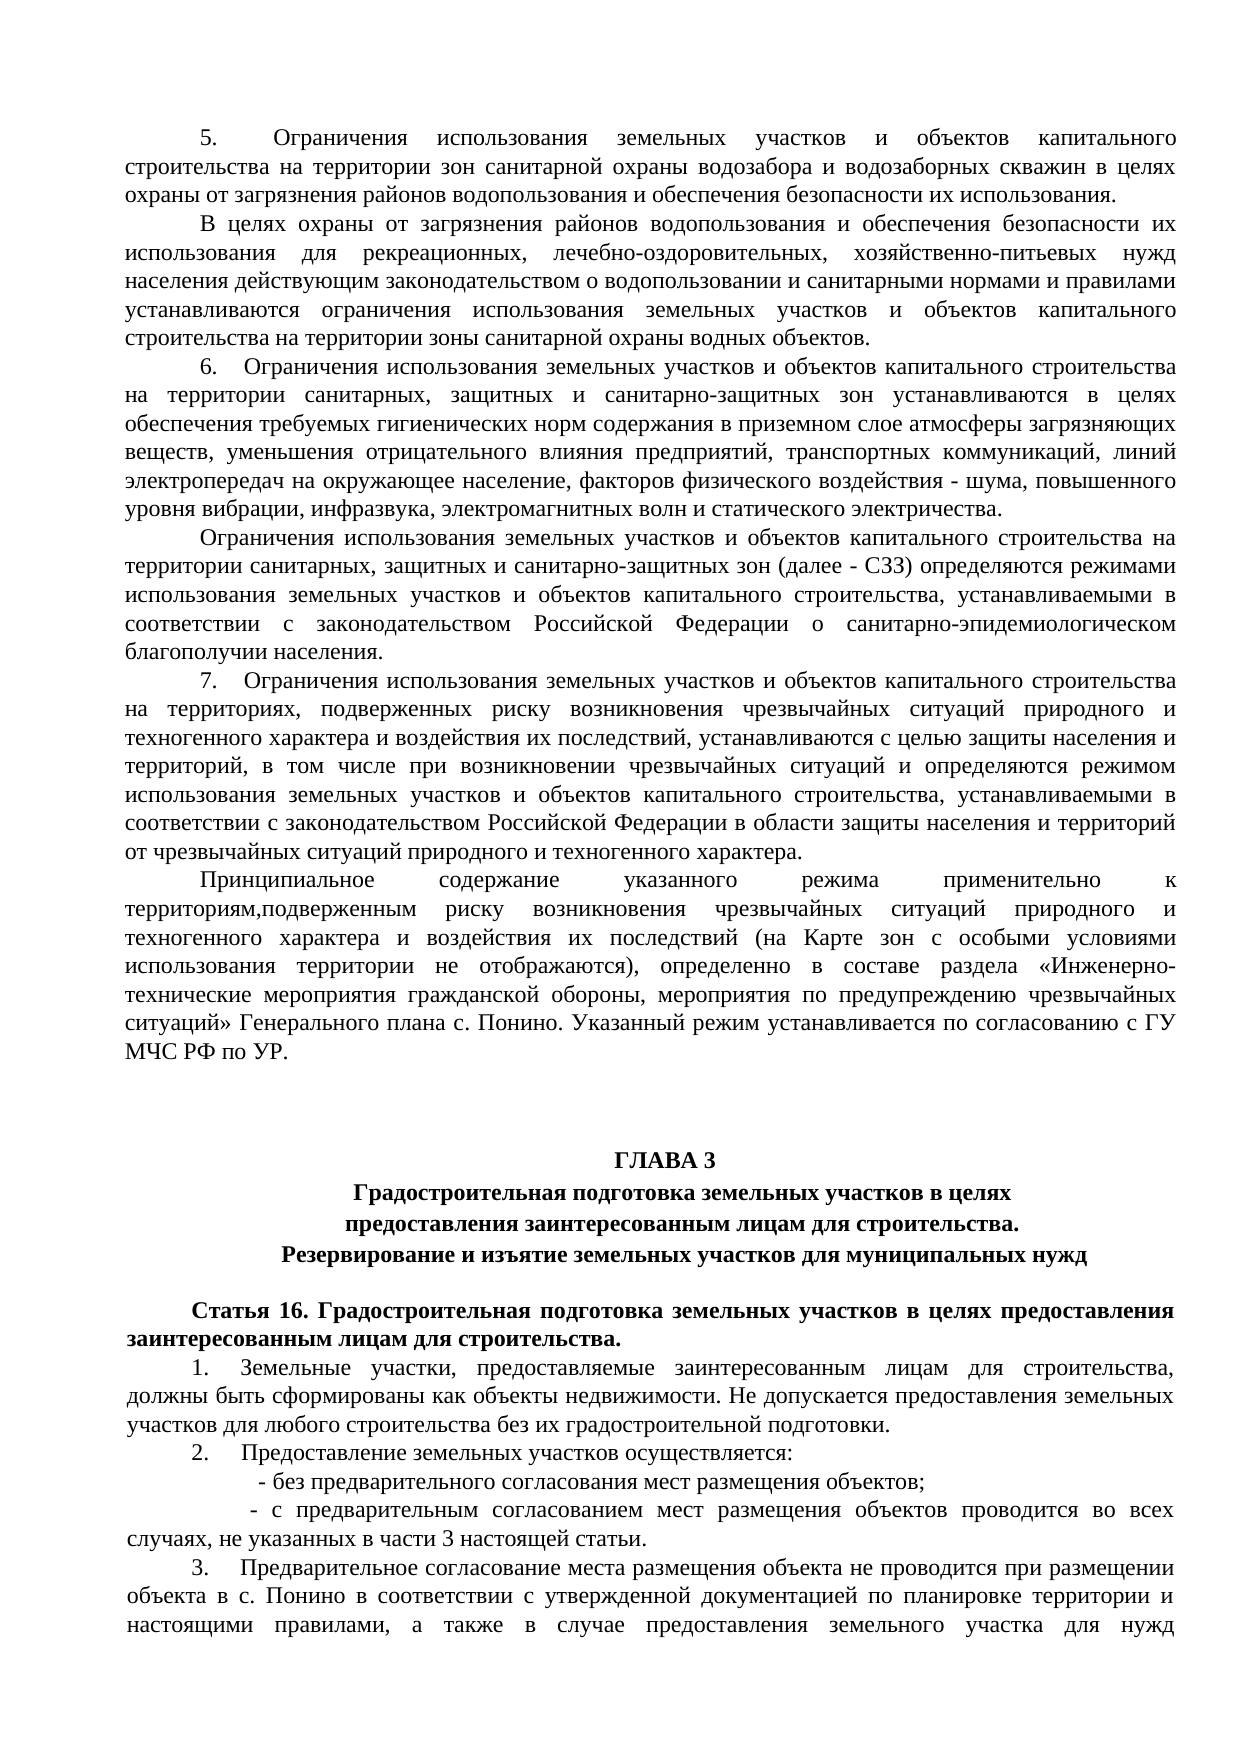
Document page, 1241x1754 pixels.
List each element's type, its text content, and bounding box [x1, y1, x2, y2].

text В целях охраны от загрязнения районов водопользования и обеспечения безопасности их использования для рекреационных, лечебно-оздоровительных, хозяйственно-питьевых нужд населения действующим законодательством о водопользовании и санитарными нормами и правилами устанавливаются ограничения использования земельных участков и объектов капитального строительства на территории зоны санитарной охраны водных объектов. [124, 208, 1178, 351]
text Ограничения использования земельных участков и объектов капитального строительства на территории санитарных, защитных и санитарно-защитных зон (далее - СЗЗ) определяются режимами использования земельных участков и объектов капитального строительства, устанавливаемыми в соответствии с законодательством Российской Федерации о санитарно-эпидемиологическом благополучии населения. [124, 522, 1178, 665]
list Предоставление земельных участков осуществляется: [127, 1438, 1178, 1466]
text Статья 16. Градостроительная подготовка земельных участков в целях предоставления заинтересованным лицам для строительства. [127, 1295, 1176, 1352]
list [127, 1552, 1176, 1638]
list Земельные участки, предоставляемые заинтересованным лицам для строительства, должны быть сформированы как объекты недвижимости. Не допускается предоставления земельных участков для любого строительства без их градостроительной подготовки. [127, 1352, 1176, 1438]
text - с предварительным согласованием мест размещения объектов проводится во всех случаях, не указанных в части 3 настоящей статьи. [127, 1495, 1176, 1552]
list Ограничения использования земельных участков и объектов капитального строительства на территории санитарных, защитных и санитарно-защитных зон устанавливаются в целях обеспечения требуемых гигиенических норм содержания в приземном слое атмосферы загрязняющих веществ, уменьшения отрицательного влияния предприятий, транспортных коммуникаций, линий электропередач на окружающее население, факторов физического воздействия - шума, повышенного уровня вибрации, инфразвука, электромагнитных волн и статического электричества. [124, 351, 1178, 522]
text Резервирование и изъятие земельных участков для муниципальных нужд [127, 1237, 1178, 1268]
list Ограничения использования земельных участков и объектов капитального строительства на территориях, подверженных риску возникновения чрезвычайных ситуаций природного и техногенного характера и воздействия их последствий, устанавливаются с целью защиты населения и территорий, в том числе при возникновении чрезвычайных ситуаций и определяются режимом использования земельных участков и объектов капитального строительства, устанавливаемыми в соответствии с законодательством Российской Федерации в области защиты населения и территорий от чрезвычайных ситуаций природного и техногенного характера. [124, 665, 1178, 865]
list без предварительного согласования мест размещения объектов; [258, 1466, 1178, 1495]
text Принципиальное содержание указанного режима применительно к территориям,подверженным риску возникновения чрезвычайных ситуаций природного и техногенного характера и воздействия их последствий (на Карте зон с особыми условиями использования территории не отображаются), определенно в составе раздела «Инженерно-технические мероприятия гражданской обороны, мероприятия по предупреждению чрезвычайных ситуаций» Генерального плана с. Понино. Указанный режим устанавливается по согласованию с ГУ МЧС РФ по УР. [124, 865, 1178, 1065]
text Градостроительная подготовка земельных участков в целях предоставления заинтересованным лицам для строительства. [283, 1175, 1082, 1237]
text ГЛАВА 3 [614, 1144, 1178, 1175]
list Ограничения использования земельных участков и объектов капитального строительства на территории зон санитарной охраны водозабора и водозаборных скважин в целях охраны от загрязнения районов водопользования и обеспечения безопасности их использования. [124, 123, 1178, 208]
